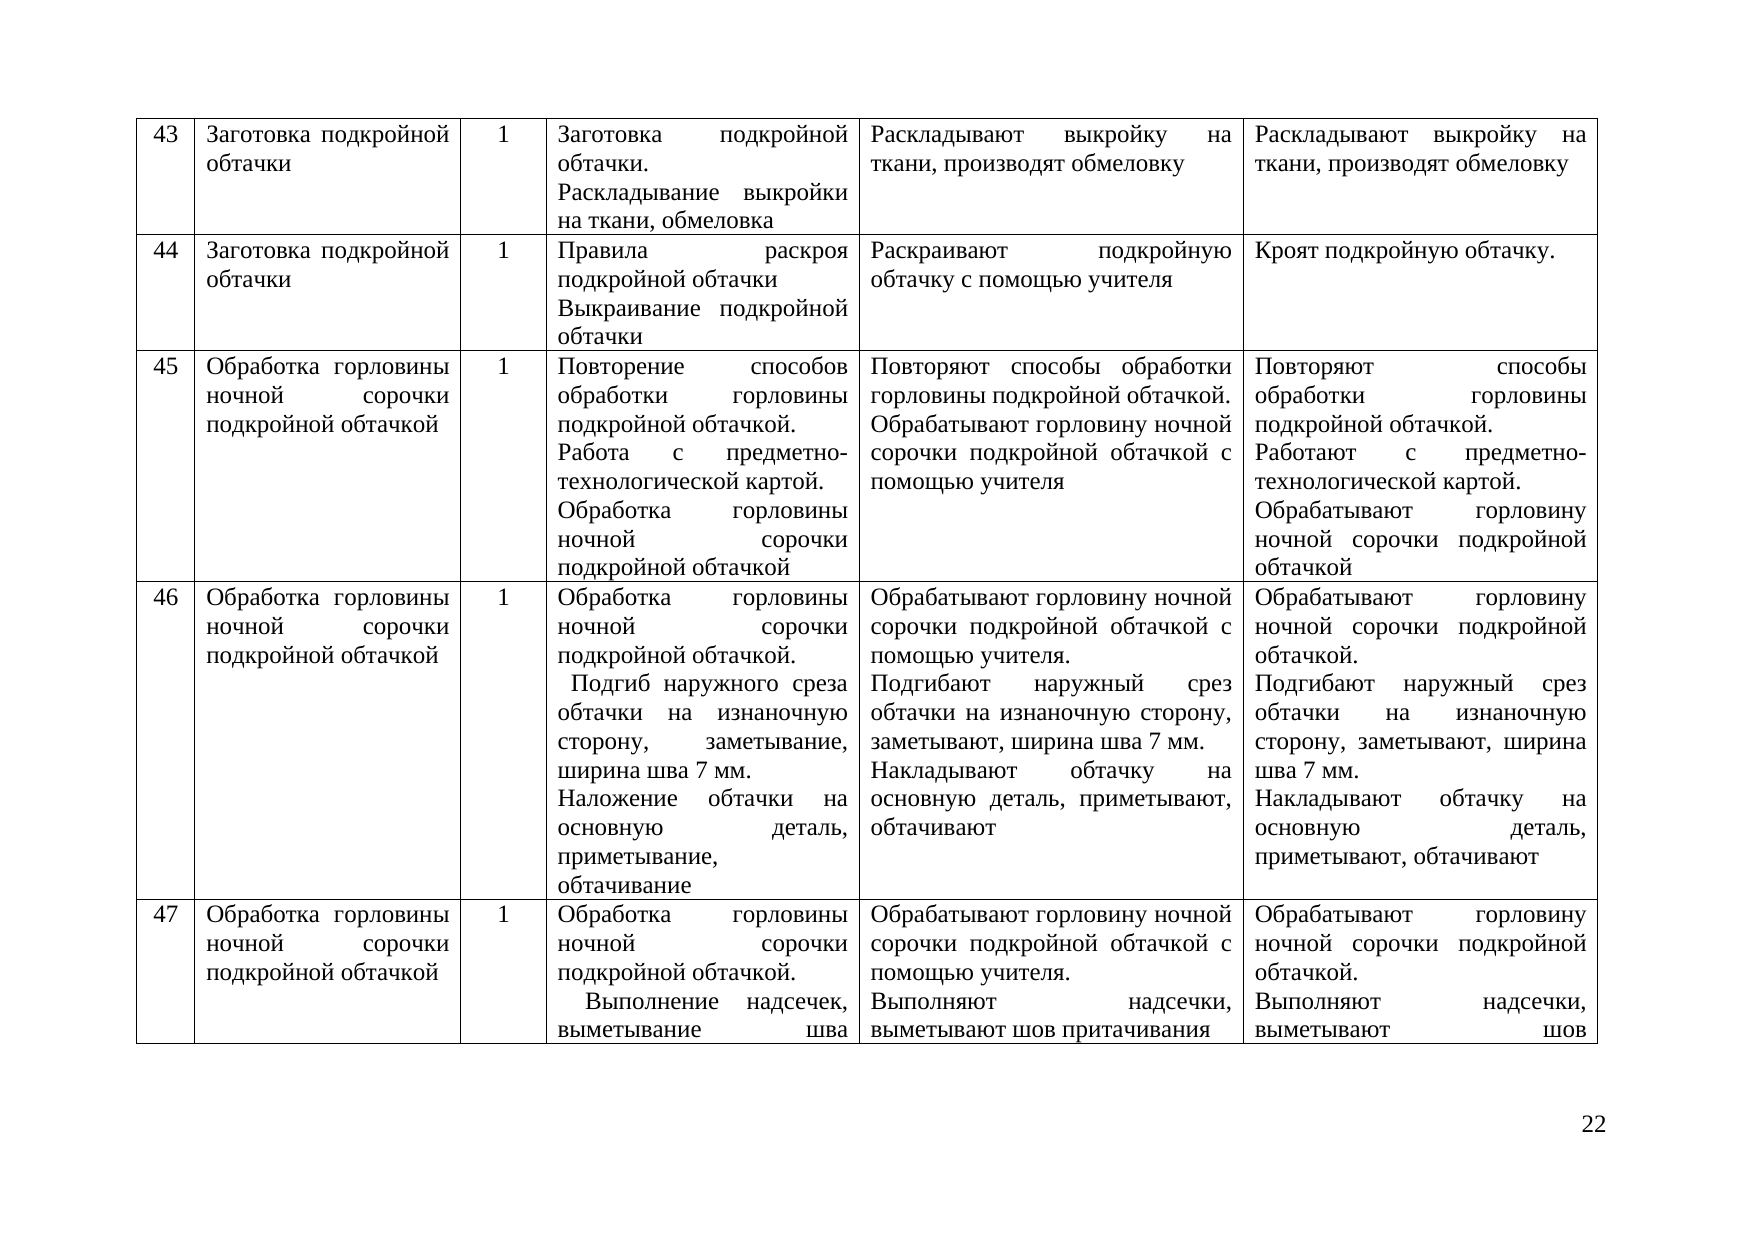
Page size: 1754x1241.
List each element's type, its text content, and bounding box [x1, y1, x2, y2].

table_cell 1 [461, 582, 546, 898]
table_cell 1 [461, 351, 546, 581]
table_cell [547, 900, 859, 1043]
table_cell 1 [461, 900, 546, 1043]
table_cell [195, 119, 460, 234]
table_cell Заготовка подкройной обтачки. Раскладывание выкройки на ткани, обмеловка [547, 119, 859, 234]
table_cell Кроят подкройную обтачку. [1244, 235, 1597, 350]
table_cell Обрабатывают горловину ночной сорочки подкройной обтачкой. Подгибают наружный срез обтачки на изнаночную сторону, заметывают, ширина шва 7 мм. Накладывают обтачку на основную деталь, приметывают, обтачивают [1244, 582, 1597, 898]
table_cell Раскладывают выкройку на ткани, производят обмеловку [1244, 119, 1597, 234]
table_cell 43 [137, 119, 194, 234]
table_cell Обработка горловины ночной сорочки подкройной обтачкой [195, 582, 460, 898]
table_cell 47 [137, 900, 194, 1043]
table_cell 1 [461, 235, 546, 350]
table_cell Повторяют способы обработки горловины подкройной обтачкой. Обрабатывают горловину ночной сорочки подкройной обтачкой с помощью учителя [860, 351, 1243, 581]
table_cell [860, 900, 1243, 1043]
table_cell Правила раскроя подкройной обтачки Выкраивание подкройной обтачки [547, 235, 859, 350]
table_cell Раскладывают выкройку на ткани, производят обмеловку [860, 119, 1243, 234]
table_cell Заготовка подкройной обтачки [195, 235, 460, 350]
table_cell Повторение способов обработки горловины подкройной обтачкой. Работа с предметно-технологической картой. Обработка горловины ночной сорочки подкройной обтачкой [547, 351, 859, 581]
table_cell Обработка горловины ночной сорочки подкройной обтачкой. Подгиб наружного среза обтачки на изнаночную сторону, заметывание, ширина шва 7 мм. Наложение обтачки на основную деталь, приметывание, обтачивание [547, 582, 859, 898]
table_cell 45 [137, 351, 194, 581]
table_cell 1 [461, 119, 546, 234]
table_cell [1244, 900, 1597, 1043]
table_cell 46 [137, 582, 194, 898]
table_cell Повторяют способы обработки горловины подкройной обтачкой. Работают с предметно-технологической картой. Обрабатывают горловину ночной сорочки подкройной обтачкой [1244, 351, 1597, 581]
table_cell Обрабатывают горловину ночной сорочки подкройной обтачкой с помощью учителя. Подгибают наружный срез обтачки на изнаночную сторону, заметывают, ширина шва 7 мм. Накладывают обтачку на основную деталь, приметывают, обтачивают [860, 582, 1243, 898]
table_cell 44 [137, 235, 194, 350]
table_cell Обработка горловины ночной сорочки подкройной обтачкой [195, 351, 460, 581]
table_cell Раскраивают подкройную обтачку с помощью учителя [860, 235, 1243, 350]
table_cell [195, 900, 460, 1043]
